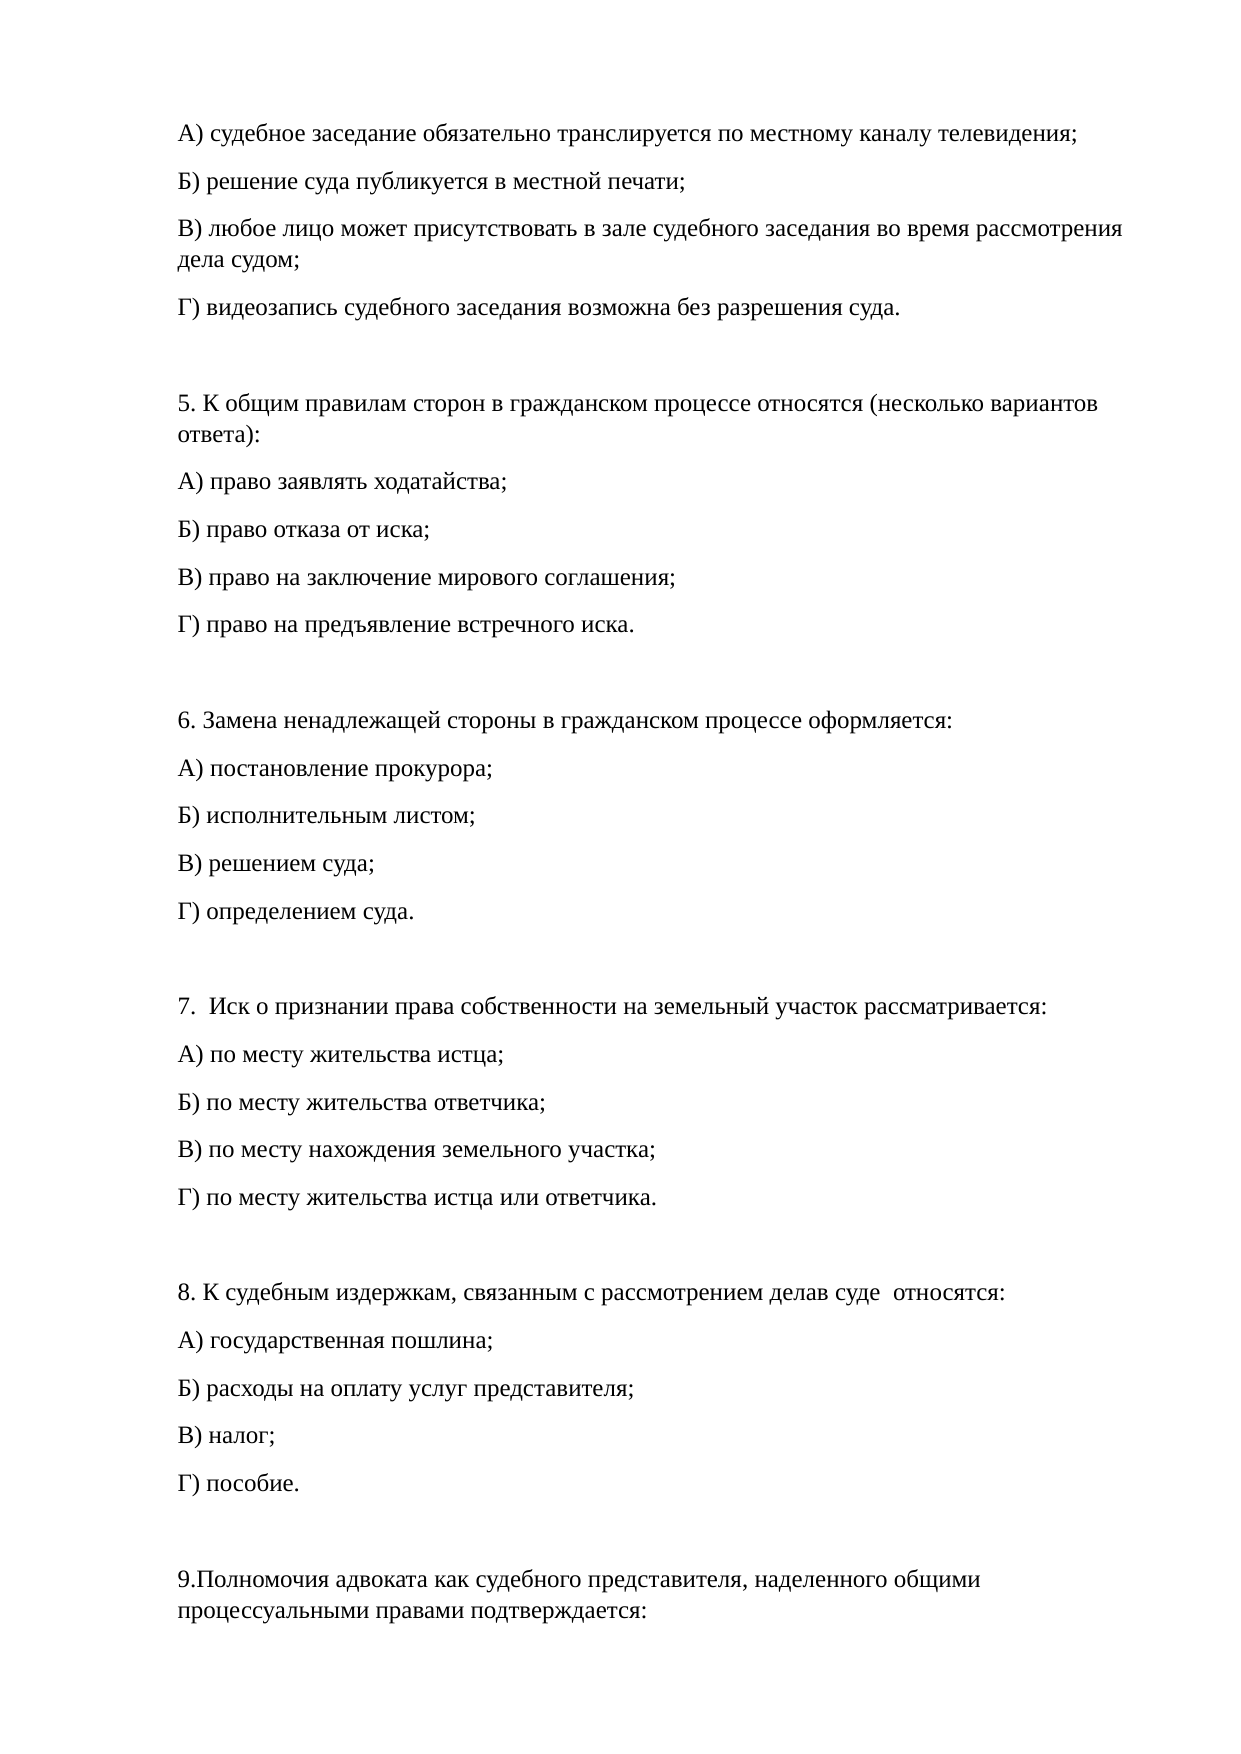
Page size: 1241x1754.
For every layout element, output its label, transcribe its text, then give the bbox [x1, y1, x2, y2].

text В) налог; [177, 1421, 1152, 1449]
text Г) по месту жительства истца или ответчика. [177, 1182, 1152, 1211]
text А) судебное заседание обязательно транслируется по местному каналу телевидения; [177, 118, 1152, 147]
text 5. К общим правилам сторон в гражданском процессе относятся (несколько вариантов ответа): [177, 388, 1152, 447]
text А) право заявлять ходатайства; [177, 466, 1152, 495]
text Б) решение суда публикуется в местной печати; [177, 166, 1152, 194]
text 6. Замена ненадлежащей стороны в гражданском процессе оформляется: [177, 705, 1152, 734]
text Г) право на предъявление встречного иска. [177, 609, 1152, 638]
text Б) исполнительным листом; [177, 800, 1152, 829]
text А) постановление прокурора; [177, 753, 1152, 781]
text Г) пособие. [177, 1468, 1152, 1497]
text Г) видеозапись судебного заседания возможна без разрешения суда. [177, 292, 1152, 321]
text 8. К судебным издержкам, связанным с рассмотрением делав суде относятся: [177, 1277, 1152, 1306]
text В) по месту нахождения земельного участка; [177, 1134, 1152, 1163]
text Б) право отказа от иска; [177, 514, 1152, 543]
text В) решением суда; [177, 848, 1152, 877]
text Г) определением суда. [177, 896, 1152, 924]
text 9.Полномочия адвоката как судебного представителя, наделенного общими процессуальными правами подтверждается: [177, 1564, 1152, 1623]
text Б) по месту жительства ответчика; [177, 1087, 1152, 1115]
text В) право на заключение мирового соглашения; [177, 562, 1152, 591]
text А) по месту жительства истца; [177, 1039, 1152, 1068]
text Б) расходы на оплату услуг представителя; [177, 1373, 1152, 1402]
text В) любое лицо может присутствовать в зале судебного заседания во время рассмотрения дела судом; [177, 213, 1152, 273]
text 7. Иск о признании права собственности на земельный участок рассматривается: [177, 991, 1152, 1020]
text А) государственная пошлина; [177, 1325, 1152, 1354]
